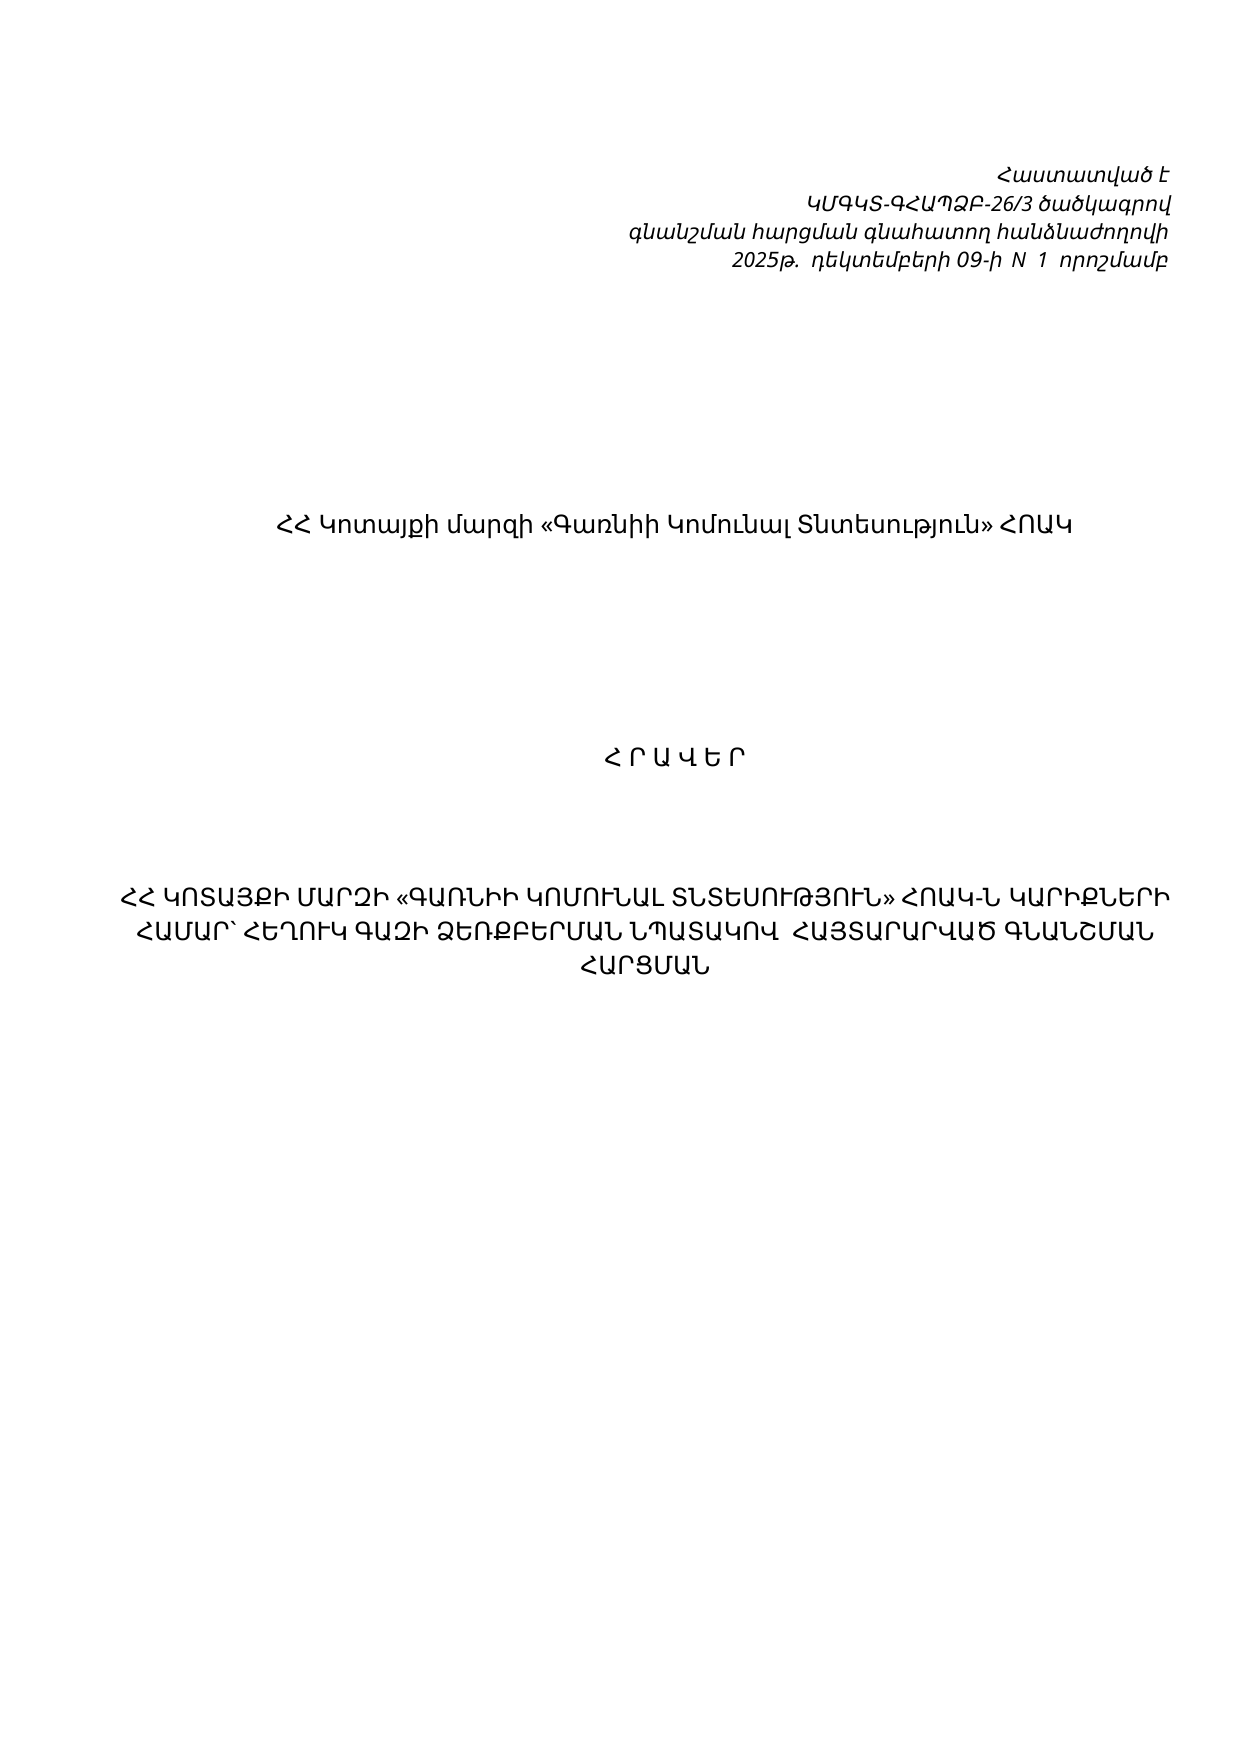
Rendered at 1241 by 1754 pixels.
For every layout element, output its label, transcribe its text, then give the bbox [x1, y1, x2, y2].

text գնանշման հարցման գնահատող հանձնաժողովի [118, 217, 1171, 246]
text Հ Ր Ա Վ Ե Ր [118, 740, 1172, 774]
text ՀՀ Կոտայքի մարզի «Գառնիի Կոմունալ Տնտեսություն» ՀՈԱԿ [118, 507, 1172, 541]
text ԿՄԳԿՏ-ԳՀԱՊՁԲ-26/3 ծածկագրով [118, 189, 1171, 217]
text ՀՀ ԿՈՏԱՅՔԻ ՄԱՐԶԻ «ԳԱՌՆԻԻ ԿՈՄՈՒՆԱԼ ՏՆՏԵՍՈՒԹՅՈՒՆ» ՀՈԱԿ-Ն ԿԱՐԻՔՆԵՐԻ ՀԱՄԱՐ` ՀԵՂՈՒԿ ԳԱԶԻ ՁԵՌՔԲԵՐՄԱՆ ՆՊԱՏԱԿՈՎ ՀԱՅՏԱՐԱՐՎԱԾ ԳՆԱՆՇՄԱՆ ՀԱՐՑՄԱՆ [118, 879, 1172, 982]
text Հաստատված է [118, 160, 1171, 189]
text 2025թ. դեկտեմբերի 09-ի N 1 որոշմամբ [118, 246, 1171, 274]
